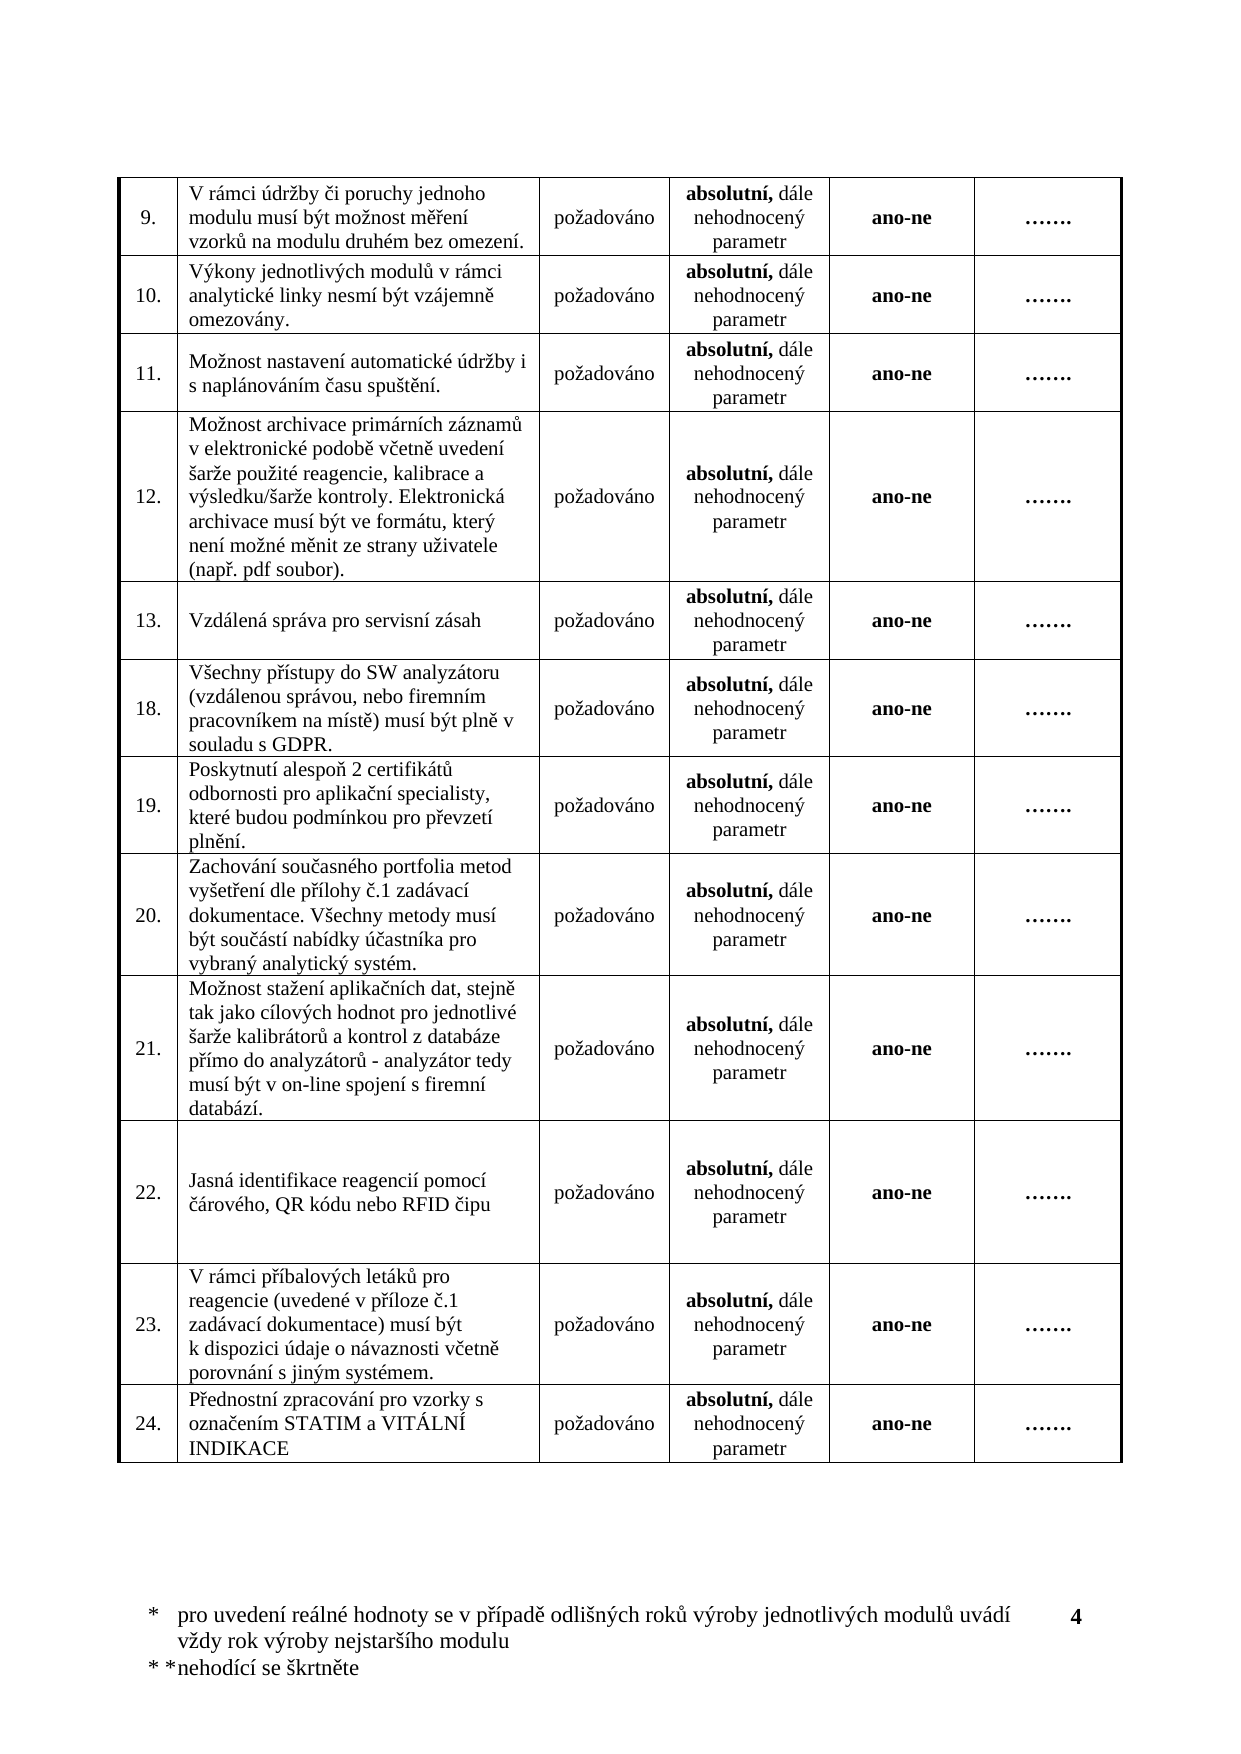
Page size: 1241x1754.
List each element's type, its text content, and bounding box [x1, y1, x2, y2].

table_cell 18. [121, 660, 177, 756]
table_cell absolutní, dále nehodnocený parametr [670, 1121, 829, 1262]
table_cell ano-ne [830, 256, 974, 333]
table_cell Přednostní zpracování pro vzorky s označením STATIM a VITÁLNÍ INDIKACE [178, 1385, 539, 1462]
table_cell požadováno [540, 757, 669, 853]
table_cell požadováno [540, 178, 669, 255]
table_cell 10. [121, 256, 177, 333]
table_cell 12. [121, 412, 177, 581]
table_cell požadováno [540, 660, 669, 756]
table_cell ano-ne [830, 178, 974, 255]
table_cell 23. [121, 1264, 177, 1384]
table_cell ……. [975, 178, 1120, 255]
table_cell ano-ne [830, 976, 974, 1120]
table_cell V rámci údržby či poruchy jednoho modulu musí být možnost měření vzorků na modulu druhém bez omezení. [178, 178, 539, 255]
table_cell ……. [975, 582, 1120, 659]
table_cell ano-ne [830, 757, 974, 853]
table_cell absolutní, dále nehodnocený parametr [670, 412, 829, 581]
table_cell požadováno [540, 976, 669, 1120]
table_cell požadováno [540, 1121, 669, 1262]
table_cell 24. [121, 1385, 177, 1462]
table_cell ……. [975, 660, 1120, 756]
table_cell Výkony jednotlivých modulů v rámci analytické linky nesmí být vzájemně omezovány. [178, 256, 539, 333]
table_cell ……. [975, 256, 1120, 333]
table_cell ……. [975, 334, 1120, 411]
table_cell Možnost archivace primárních záznamů v elektronické podobě včetně uvedení šarže použité reagencie, kalibrace a výsledku/šarže kontroly. Elektronická archivace musí být ve formátu, který není možné měnit ze strany uživatele (např. pdf soubor). [178, 412, 539, 581]
table_cell ano-ne [830, 412, 974, 581]
table_cell ……. [975, 1264, 1120, 1384]
table_cell ano-ne [830, 1385, 974, 1462]
table_cell ano-ne [830, 854, 974, 975]
table_cell Poskytnutí alespoň 2 certifikátů odbornosti pro aplikační specialisty, které budou podmínkou pro převzetí plnění. [178, 757, 539, 853]
table_cell Možnost stažení aplikačních dat, stejně tak jako cílových hodnot pro jednotlivé šarže kalibrátorů a kontrol z databáze přímo do analyzátorů - analyzátor tedy musí být v on-line spojení s firemní databází. [178, 976, 539, 1120]
table_cell Všechny přístupy do SW analyzátoru (vzdálenou správou, nebo firemním pracovníkem na místě) musí být plně v souladu s GDPR. [178, 660, 539, 756]
table_cell absolutní, dále nehodnocený parametr [670, 582, 829, 659]
table_cell absolutní, dále nehodnocený parametr [670, 256, 829, 333]
table_cell ano-ne [830, 1121, 974, 1262]
table_cell požadováno [540, 1385, 669, 1462]
table_cell absolutní, dále nehodnocený parametr [670, 334, 829, 411]
table_cell absolutní, dále nehodnocený parametr [670, 1264, 829, 1384]
table_cell ……. [975, 757, 1120, 853]
table_cell ……. [975, 412, 1120, 581]
table_cell absolutní, dále nehodnocený parametr [670, 854, 829, 975]
table_cell 22. [121, 1121, 177, 1262]
table_cell absolutní, dále nehodnocený parametr [670, 757, 829, 853]
table_cell požadováno [540, 854, 669, 975]
table_cell Jasná identifikace reagencií pomocí čárového, QR kódu nebo RFID čipu [178, 1121, 539, 1262]
table_cell Možnost nastavení automatické údržby i s naplánováním času spuštění. [178, 334, 539, 411]
table_cell ……. [975, 976, 1120, 1120]
table_cell ano-ne [830, 582, 974, 659]
table_cell 21. [121, 976, 177, 1120]
table_cell Vzdálená správa pro servisní zásah [178, 582, 539, 659]
table_cell absolutní, dále nehodnocený parametr [670, 660, 829, 756]
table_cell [670, 178, 829, 255]
table_cell ano-ne [830, 1264, 974, 1384]
table_cell V rámci příbalových letáků pro reagencie (uvedené v příloze č.1 zadávací dokumentace) musí být k dispozici údaje o návaznosti včetně porovnání s jiným systémem. [178, 1264, 539, 1384]
table_cell 13. [121, 582, 177, 659]
table_cell ……. [975, 1121, 1120, 1262]
table_cell 19. [121, 757, 177, 853]
table_cell požadováno [540, 334, 669, 411]
table_cell požadováno [540, 412, 669, 581]
table_cell ……. [975, 854, 1120, 975]
table_cell požadováno [540, 1264, 669, 1384]
table_cell 11. [121, 334, 177, 411]
table_cell absolutní, dále nehodnocený parametr [670, 976, 829, 1120]
table_cell požadováno [540, 256, 669, 333]
table_cell 20. [121, 854, 177, 975]
table_cell ano-ne [830, 660, 974, 756]
table_cell Zachování současného portfolia metod vyšetření dle přílohy č.1 zadávací dokumentace. Všechny metody musí být součástí nabídky účastníka pro vybraný analytický systém. [178, 854, 539, 975]
table_cell ……. [975, 1385, 1120, 1462]
table_cell ano-ne [830, 334, 974, 411]
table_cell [670, 1385, 829, 1462]
table_cell 9. [121, 178, 177, 255]
table_cell požadováno [540, 582, 669, 659]
